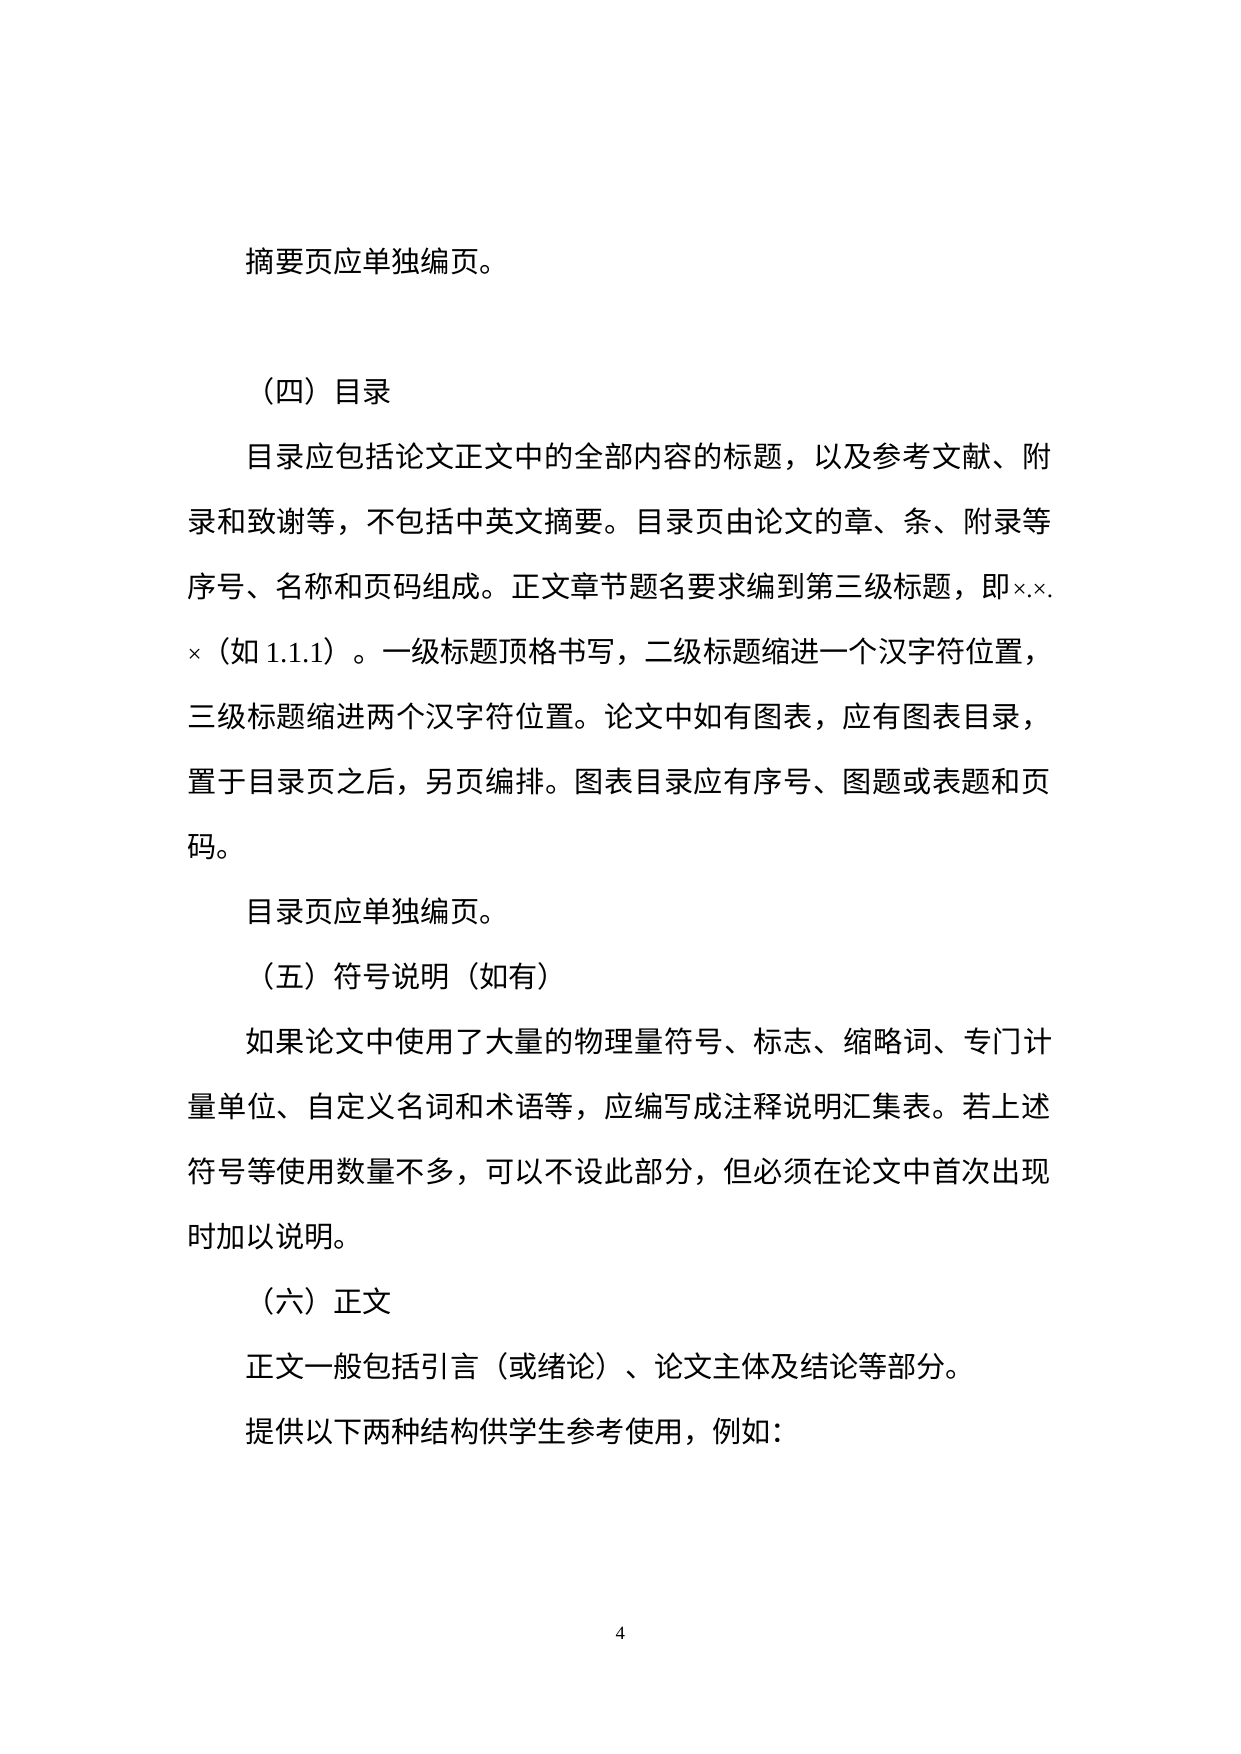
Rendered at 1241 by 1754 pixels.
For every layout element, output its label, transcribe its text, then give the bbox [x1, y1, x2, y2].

text 如果论文中使用了大量的物理量符号、标志、缩略词、专门计量单位、自定义名词和术语等，应编写成注释说明汇集表。若上述符号等使用数量不多，可以不设此部分，但必须在论文中首次出现时加以说明。 [187, 1007, 1053, 1267]
text （四）目录 [187, 357, 1053, 422]
text 目录应包括论文正文中的全部内容的标题，以及参考文献、附录和致谢等，不包括中英文摘要。目录页由论文的章、条、附录等序号、名称和页码组成。正文章节题名要求编到第三级标题，即×.×.×（如1.1.1）。一级标题顶格书写，二级标题缩进一个汉字符位置，三级标题缩进两个汉字符位置。论文中如有图表，应有图表目录，置于目录页之后，另页编排。图表目录应有序号、图题或表题和页码。 [187, 422, 1053, 877]
text （六）正文 [187, 1267, 1053, 1332]
text 摘要页应单独编页。 [187, 227, 1053, 292]
text （五）符号说明（如有） [187, 942, 1053, 1007]
text 提供以下两种结构供学生参考使用，例如： [187, 1397, 1053, 1462]
text 目录页应单独编页。 [187, 877, 1053, 942]
text 正文一般包括引言（或绪论）、论文主体及结论等部分。 [187, 1332, 1053, 1397]
